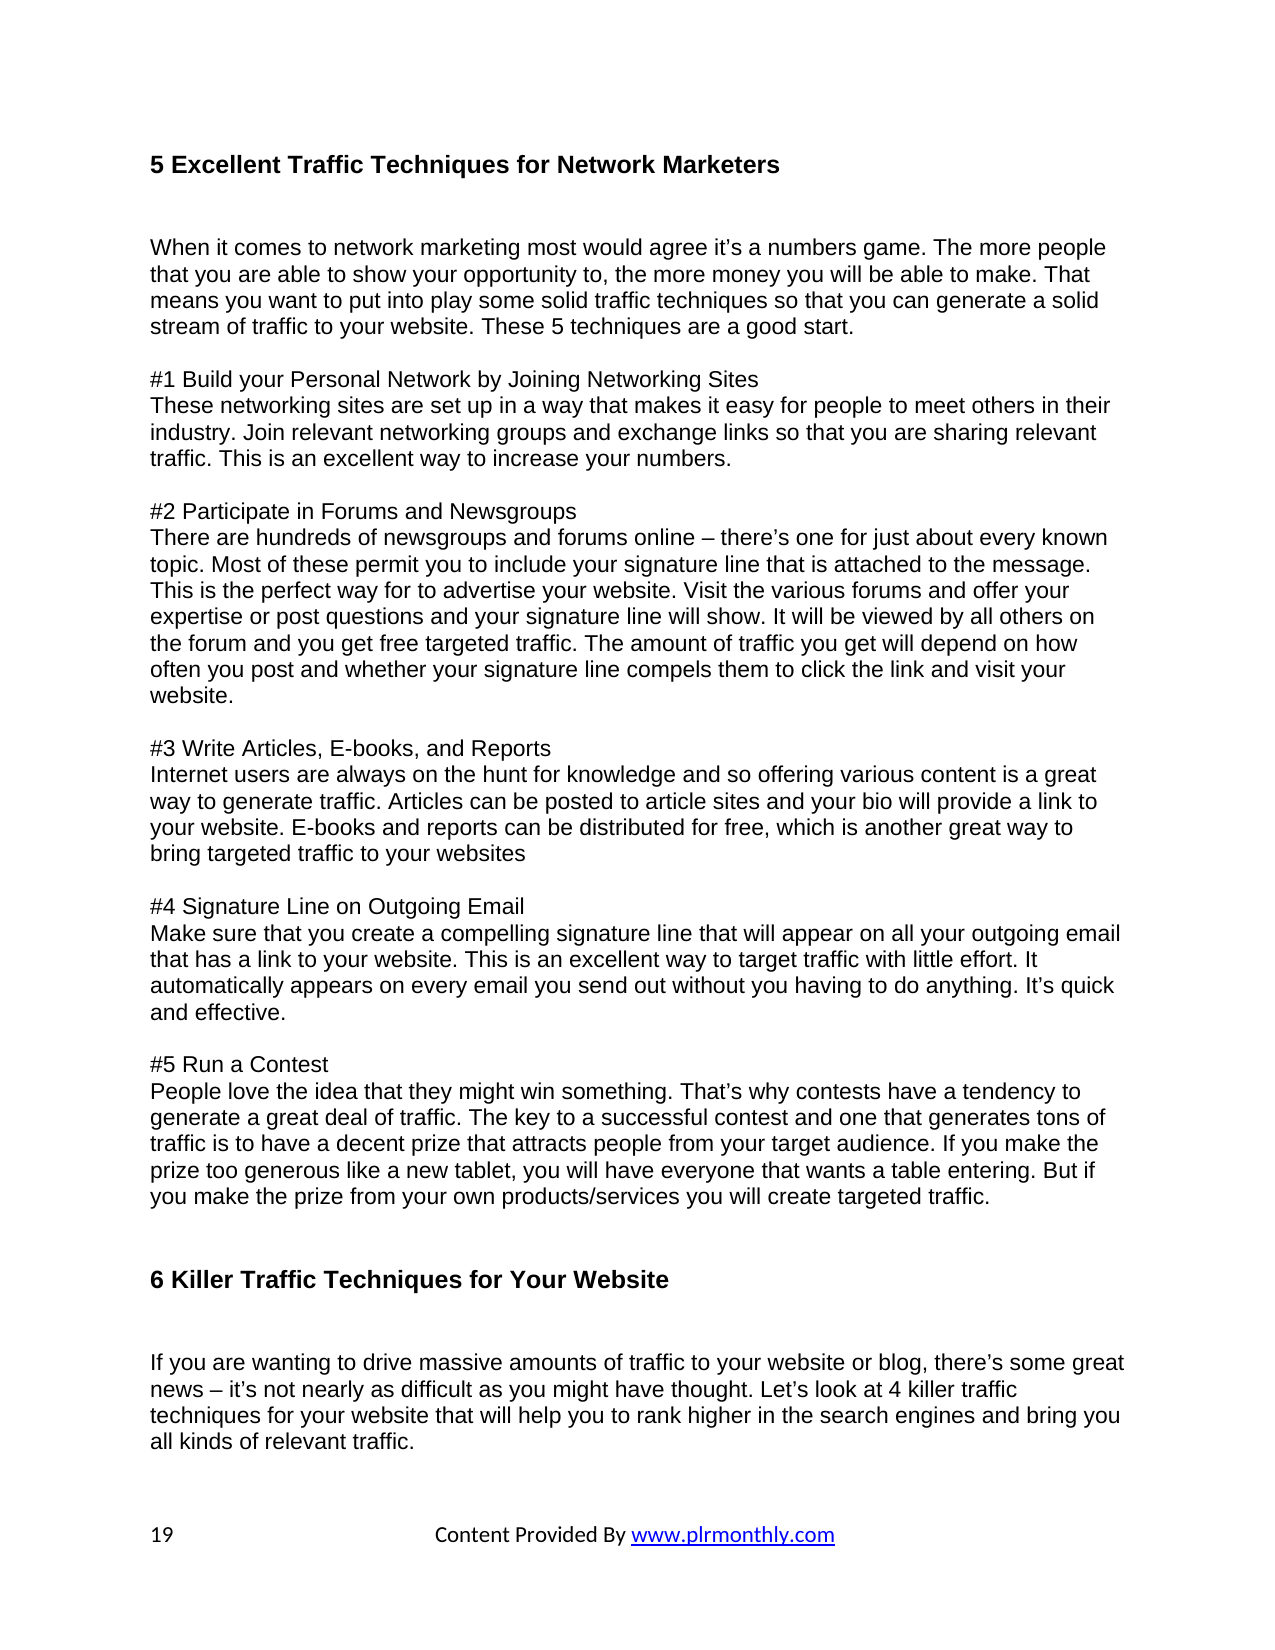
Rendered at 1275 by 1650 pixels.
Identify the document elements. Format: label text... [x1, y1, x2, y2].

text #3 Write Articles, E-books, and Reports [150, 735, 1125, 761]
text #4 Signature Line on Outgoing Email [150, 893, 1125, 919]
text When it comes to network marketing most would agree it’s a numbers game. The more people that you are able to show your opportunity to, the more money you will be able to make. That means you want to put into play some solid traffic techniques so that you can generate a solid stream of traffic to your website. These 5 techniques are a good start. [150, 234, 1125, 340]
text #5 Run a Contest [150, 1051, 1125, 1078]
text #1 Build your Personal Network by Joining Networking Sites [150, 366, 1125, 392]
text There are hundreds of newsgroups and forums online – there’s one for just about every known topic. Most of these permit you to include your signature line that is attached to the message. This is the perfect way for to advertise your website. Visit the various forums and offer your expertise or post questions and your signature line will show. It will be viewed by all others on the forum and you get free targeted traffic. The amount of traffic you get will depend on how often you post and whether your signature line compels them to click the link and visit your website. [150, 524, 1125, 709]
text People love the idea that they might win something. That’s why contests have a tendency to generate a great deal of traffic. The key to a successful contest and one that generates tons of traffic is to have a decent prize that attracts people from your target audience. If you make the prize too generous like a new tablet, you will have everyone that wants a table entering. But if you make the prize from your own products/services you will create targeted traffic. [150, 1078, 1125, 1209]
text If you are wanting to drive massive amounts of traffic to your website or blog, there’s some great news – it’s not nearly as difficult as you might have thought. Let’s look at 4 killer traffic techniques for your website that will help you to rank higher in the search engines and bring you all kinds of relevant traffic. [150, 1349, 1125, 1454]
text #2 Participate in Forums and Newsgroups [150, 498, 1125, 524]
subtitle 5 Excellent Traffic Techniques for Network Marketers [150, 150, 1125, 179]
text Make sure that you create a compelling signature line that will appear on all your outgoing email that has a link to your website. This is an excellent way to target traffic with little effort. It automatically appears on every email you send out without you having to do anything. It’s quick and effective. [150, 919, 1125, 1025]
text Internet users are always on the hunt for knowledge and so offering various content is a great way to generate traffic. Articles can be posted to article sites and your bio will provide a link to your website. E-books and reports can be distributed for free, which is another great way to bring targeted traffic to your websites [150, 761, 1125, 867]
text These networking sites are set up in a way that makes it easy for people to meet others in their industry. Join relevant networking groups and exchange links so that you are sharing relevant traffic. This is an excellent way to increase your numbers. [150, 392, 1125, 471]
subtitle 6 Killer Traffic Techniques for Your Website [150, 1265, 1125, 1294]
